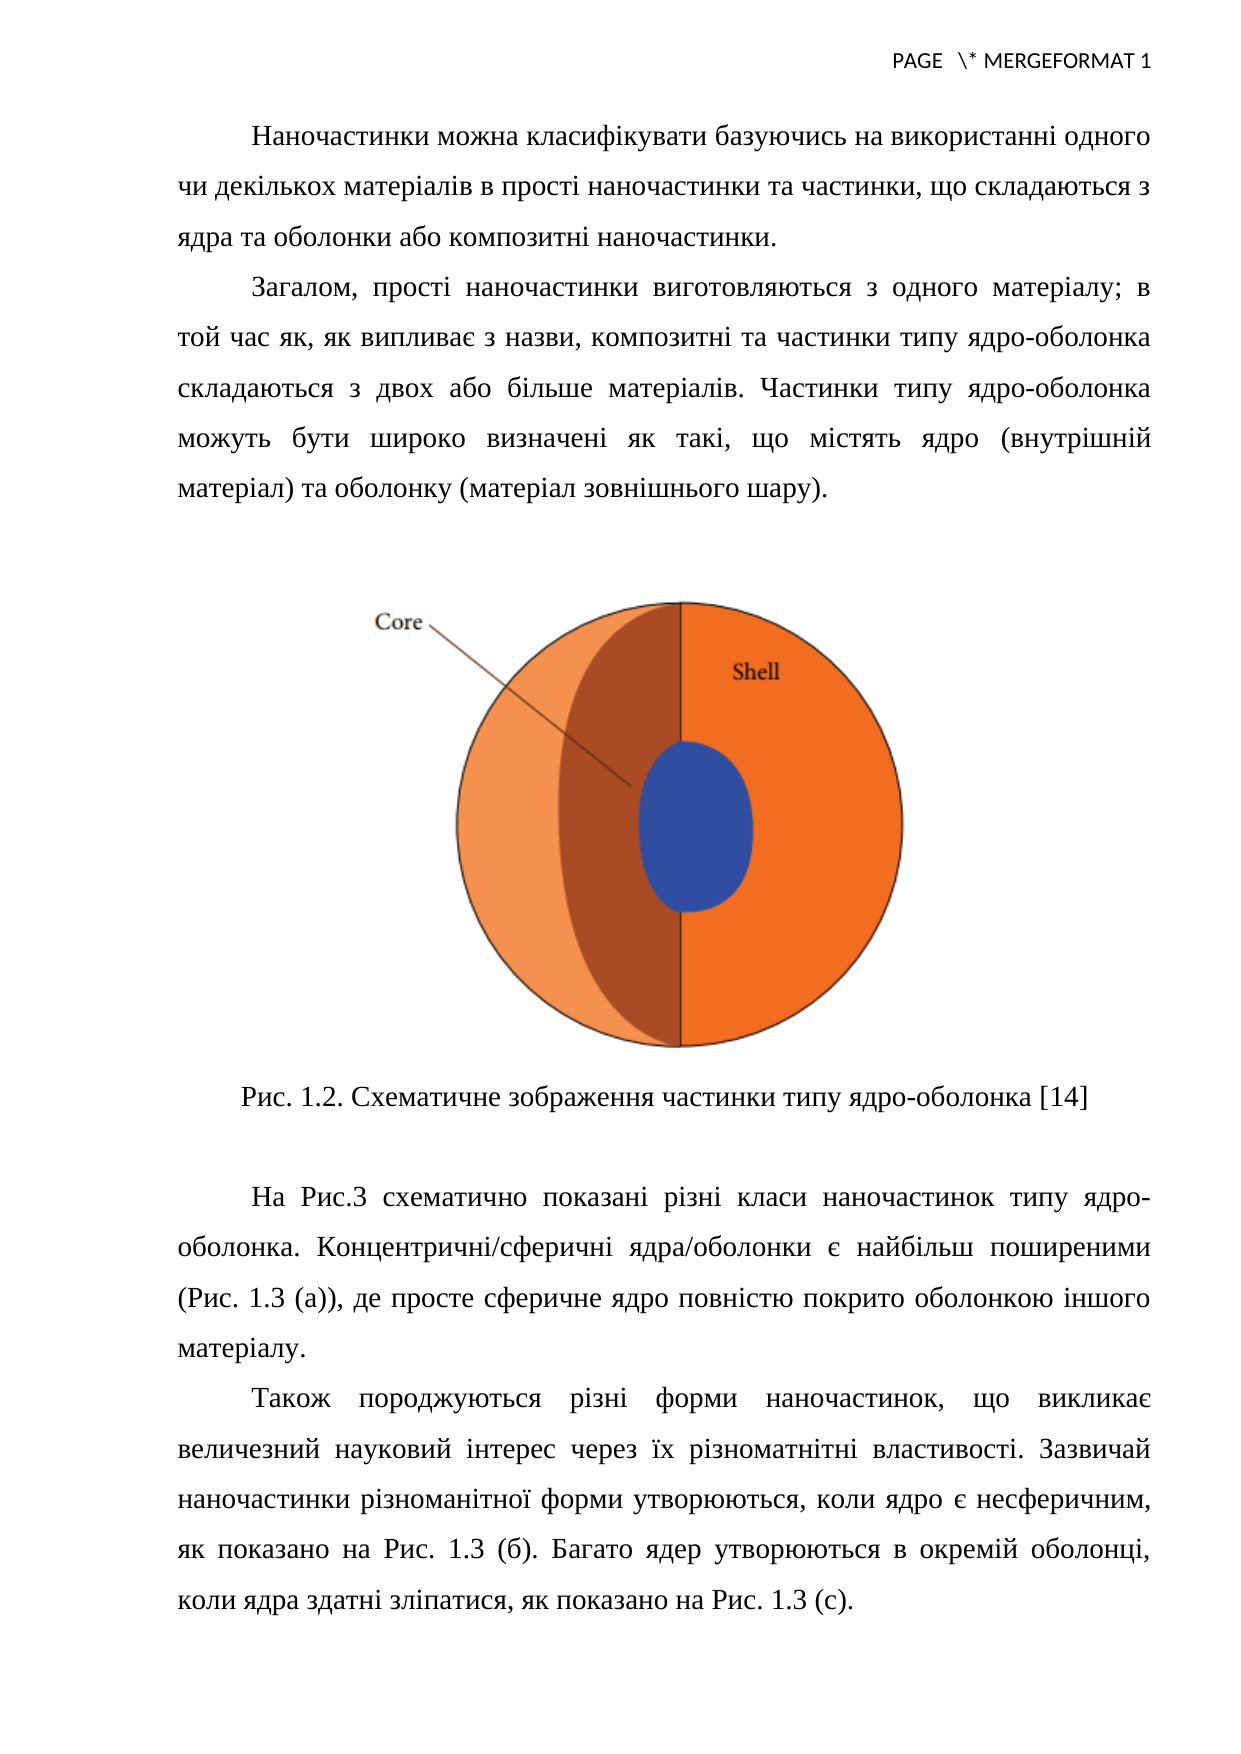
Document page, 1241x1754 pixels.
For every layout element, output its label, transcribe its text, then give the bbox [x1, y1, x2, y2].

text Рис. 1.2. Схематичне зображення частинки типу ядро-оболонка [14] [177, 1079, 1152, 1112]
text На Рис.3 схематично показані різні класи наночастинок типу ядро-оболонка. Концентричні/сферичні ядра/оболонки є найбільш поширеними (Рис. 1.3 (а)), де просте сферичне ядро повністю покрито оболонкою іншого матеріалу. [177, 1179, 1152, 1364]
picture [332, 571, 997, 1065]
text Загалом, прості наночастинки виготовляються з одного матеріалу; в той час як, як випливає з назви, композитні та частинки типу ядро-оболонка складаються з двох або більше матеріалів. Частинки типу ядро-оболонка можуть бути широко визначені як такі, що містять ядро ​​(внутрішній матеріал) та оболонку (матеріал зовнішнього шару). [177, 269, 1152, 504]
text Також породжуються різні форми наночастинок, що викликає величезний науковий інтерес через їх різноматнітні властивості. Зазвичай наночастинки різноманітної форми утворюються, коли ядро ​​є несферичним, як показано на Рис. 1.3 (б). Багато ядер утворюються в окремій оболонці, коли ядра здатні зліпатися, як показано на Рис. 1.3 (c). [177, 1381, 1152, 1615]
text Наночастинки можна класифікувати базуючись на використанні одного чи декількох матеріалів в прості наночастинки та частинки, що складаються з ядра та оболонки або композитні наночастинки. [177, 118, 1152, 252]
